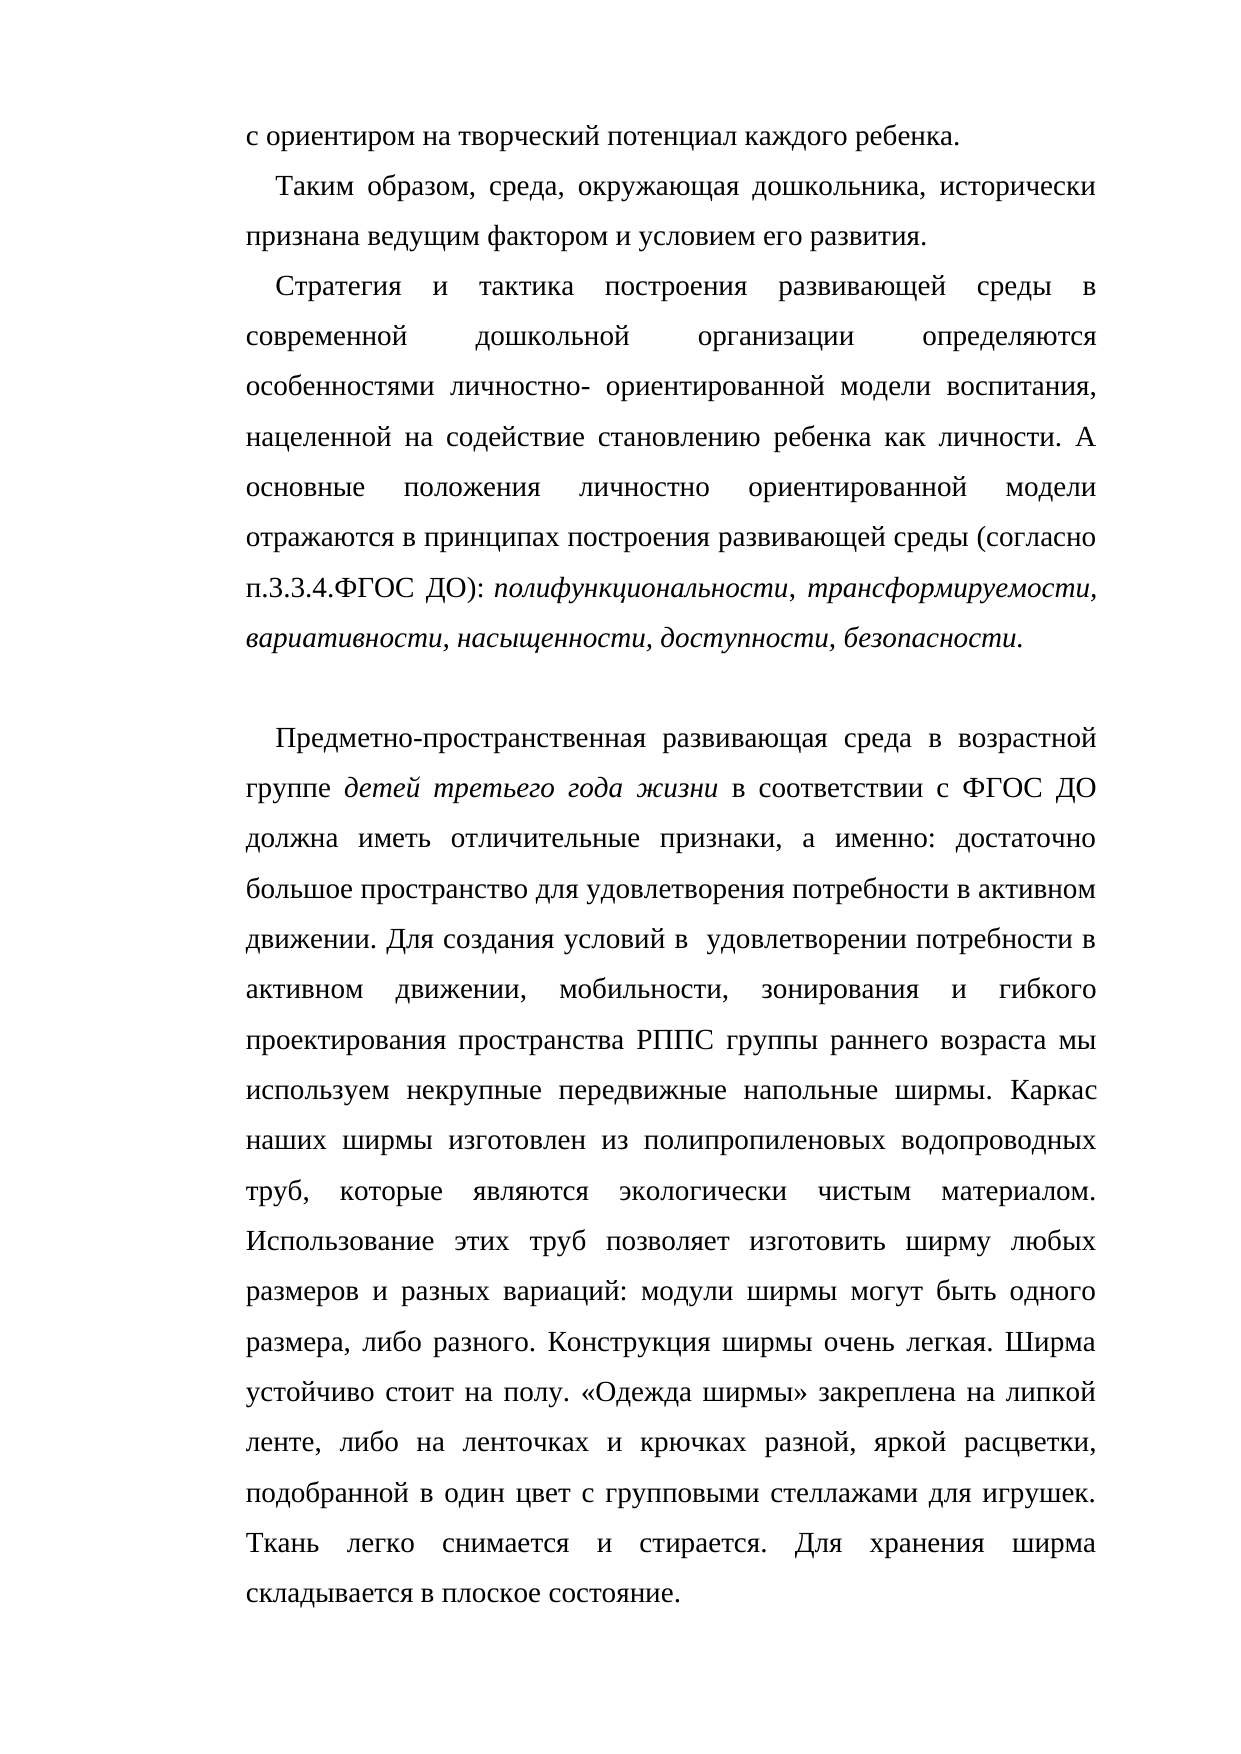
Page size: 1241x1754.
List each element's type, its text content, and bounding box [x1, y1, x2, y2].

text Предметно-пространственная развивающая среда в возрастной группе детей третьего года жизни в соответствии с ФГОС ДО должна иметь отличительные признаки, а именно: достаточно большое пространство для удовлетворения потребности в активном движении. Для создания условий в удовлетворении потребности в активном движении, мобильности, зонирования и гибкого проектирования пространства РППС группы раннего возраста мы используем некрупные передвижные напольные ширмы. Каркас наших ширмы изготовлен из полипропиленовых водопроводных труб, которые являются экологически чистым материалом. Использование этих труб позволяет изготовить ширму любых размеров и разных вариаций: модули ширмы могут быть одного размера, либо разного. Конструкция ширмы очень легкая. Ширма устойчиво стоит на полу. «Одежда ширмы» закреплена на липкой ленте, либо на ленточках и крючках разной, яркой расцветки, подобранной в один цвет с групповыми стеллажами для игрушек. Ткань легко снимается и стирается. Для хранения ширма складывается в плоское состояние. [246, 720, 1097, 1609]
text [246, 118, 1097, 152]
text Таким образом, среда, окружающая дошкольника, исторически признана ведущим фактором и условием его развития. [246, 168, 1096, 252]
text Стратегия и тактика построения развивающей среды в современной дошкольной организации определяются особенностями личностно- ориентированной модели воспитания, нацеленной на содействие становлению ребенка как личности. А основные положения личностно ориентированной модели отражаются в принципах построения развивающей среды (согласно п.3.3.4.ФГОС ДО): полифункциональности, трансформируемости, вариативности, насыщенности, доступности, безопасности. [246, 268, 1097, 653]
